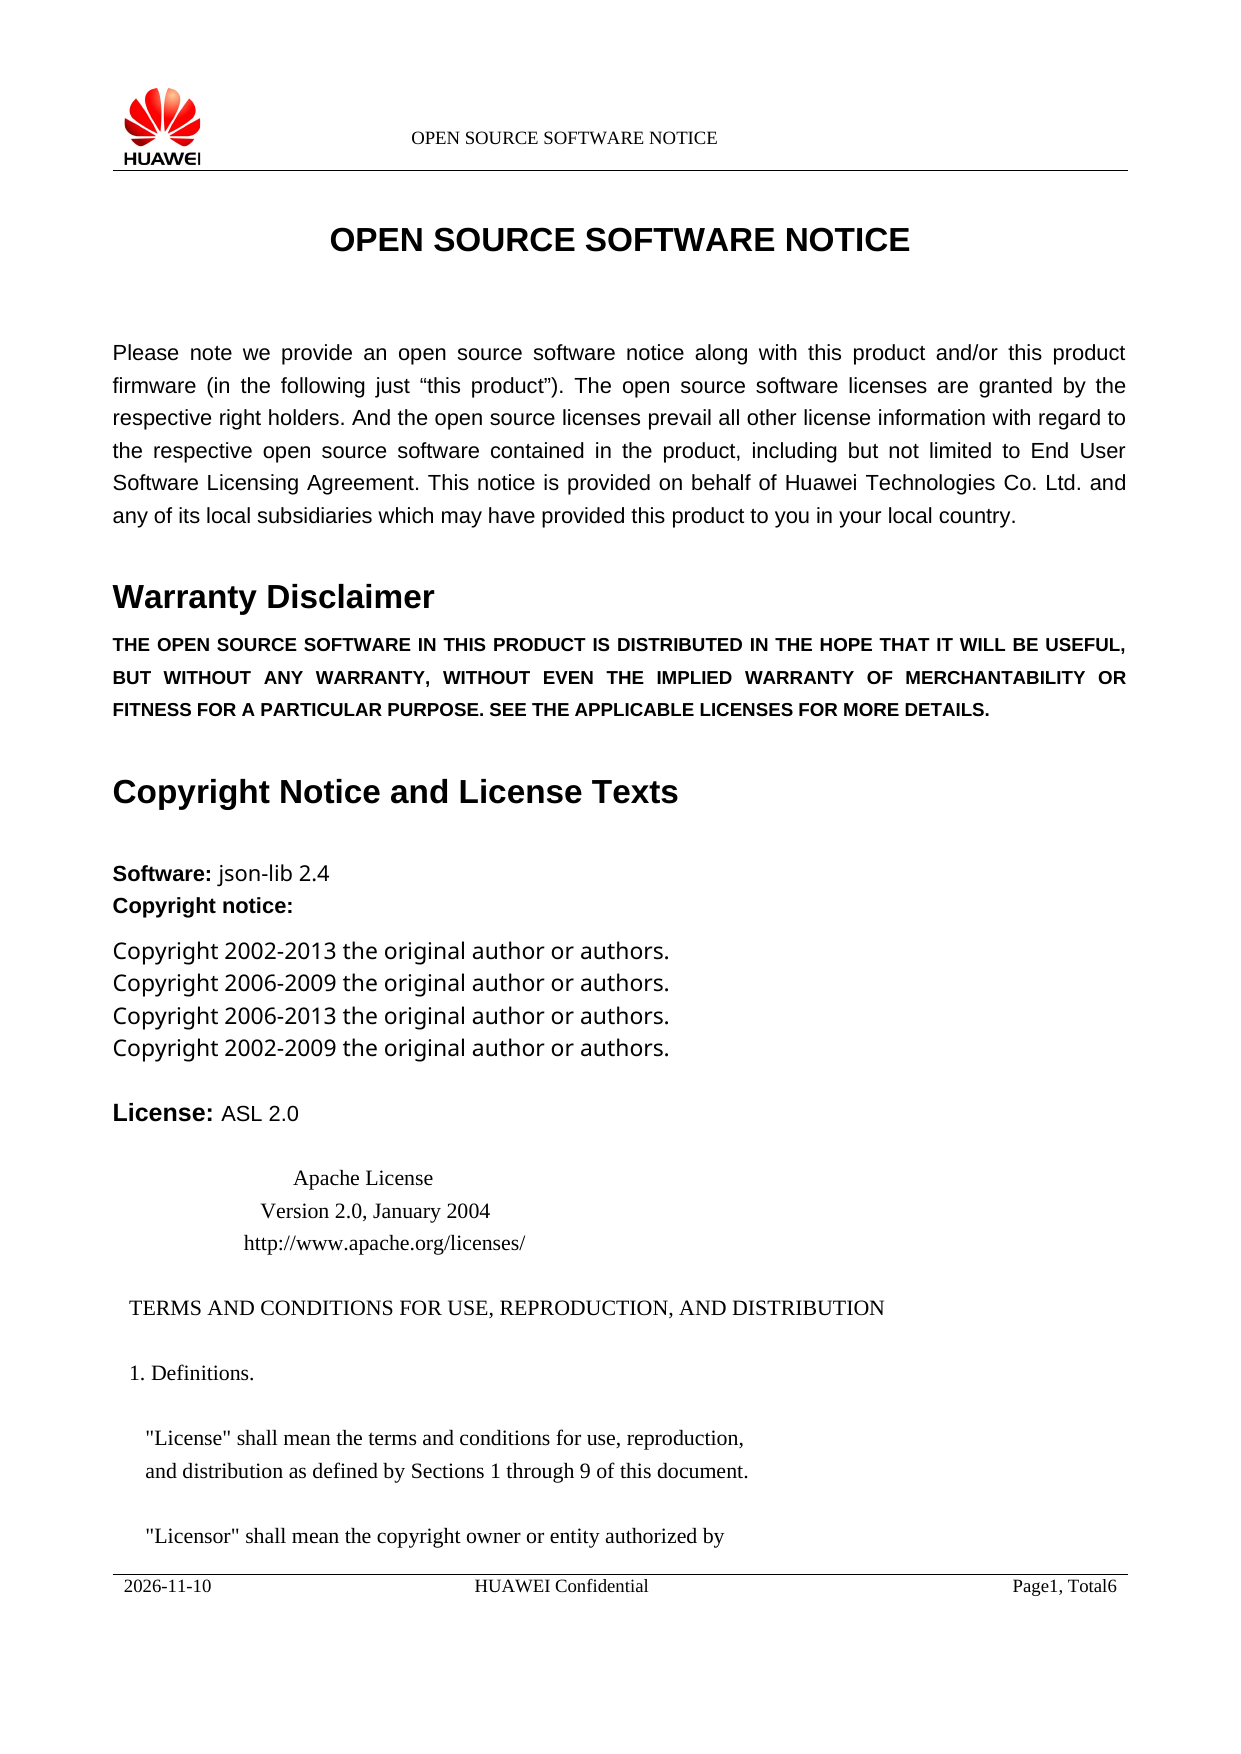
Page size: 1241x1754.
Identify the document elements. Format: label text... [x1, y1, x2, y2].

text Copyright Notice and License Texts [112, 759, 1128, 824]
picture [124, 88, 201, 165]
title Software: json-lib 2.4 [112, 856, 1128, 889]
text Please note we provide an open source software notice along with this product and/or this product firmware (in the following just “this product”). The open source software licenses are granted by the respective right holders. And the open source licenses prevail all other license information with regard to the respective open source software contained in the product, including but not limited to End User Software Licensing Agreement. This notice is provided on behalf of Huawei Technologies Co. Ltd. and any of its local subsidiaries which may have provided this product to you in your local country. [112, 336, 1128, 531]
text Copyright notice: [112, 889, 1128, 921]
text OPEN SOURCE SOFTWARE NOTICE [112, 206, 1128, 271]
text Copyright 2002-2013 the original author or authors. Copyright 2006-2009 the original author or authors. Copyright 2006-2013 the original author or authors. Copyright 2002-2009 the original author or authors. [112, 934, 1128, 1096]
text The open source software in this product is distributed in the hope that it will be useful, but WITHOUT ANY WARRANTY, without even the implied warranty of MERCHANTABILITY or FITNESS FOR A PARTICULAR PURPOSE. See the applicable licenses for more details. [112, 629, 1128, 726]
text License: ASL 2.0 [112, 1096, 1128, 1129]
text Warranty Disclaimer [112, 564, 1128, 629]
